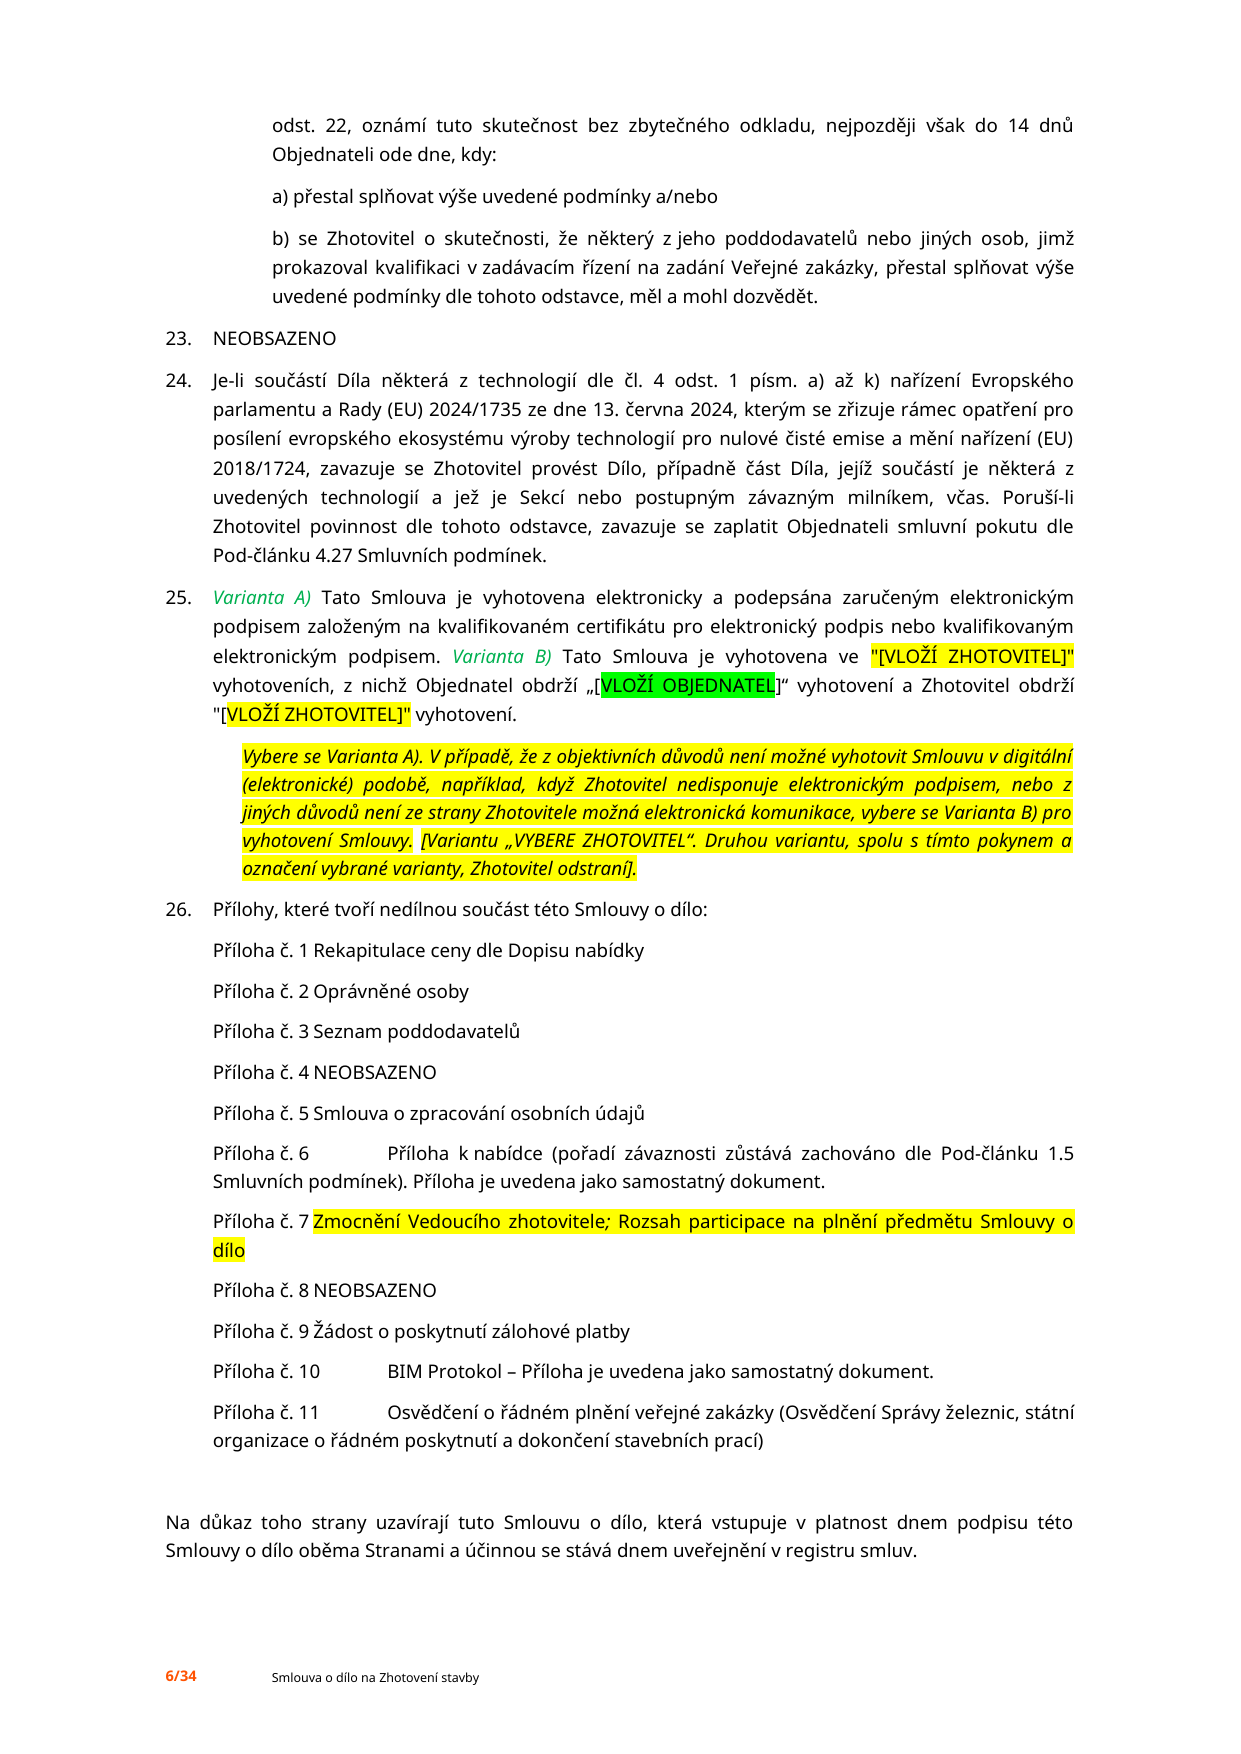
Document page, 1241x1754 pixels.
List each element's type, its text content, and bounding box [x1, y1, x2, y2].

list Je-li součástí Díla některá z technologií dle čl. 4 odst. 1 písm. a) až k) nařízení Evropského parlamentu a Rady (EU) 2024/1735 ze dne 13. června 2024, kterým se zřizuje rámec opatření pro posílení evropského ekosystému výroby technologií pro nulové čisté emise a mění nařízení (EU) 2018/1724, zavazuje se Zhotovitel provést Dílo, případně část Díla, jejíž součástí je některá z uvedených technologií a jež je Sekcí nebo postupným závazným milníkem, včas. Poruší-li Zhotovitel povinnost dle tohoto odstavce, zavazuje se zaplatit Objednateli smluvní pokutu dle Pod-článku 4.27 Smluvních podmínek. [165, 367, 1075, 568]
text Příloha č. 4 NEOBSAZENO [213, 1059, 1075, 1085]
text NEOBSAZENO [165, 325, 1075, 351]
text Příloha č. 8 NEOBSAZENO [213, 1277, 1075, 1303]
text Příloha č. 1 Rekapitulace ceny dle Dopisu nabídky [213, 938, 1075, 963]
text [213, 112, 1075, 167]
list a) přestal splňovat výše uvedené podmínky a/nebo [272, 183, 1075, 209]
text Příloha č. 11 Osvědčení o řádném plnění veřejné zakázky (Osvědčení Správy železnic, státní organizace o řádném poskytnutí a dokončení stavebních prací) [213, 1399, 1075, 1452]
text Příloha č. 3 Seznam poddodavatelů [213, 1019, 1075, 1044]
list b) se Zhotovitel o skutečnosti, že některý z jeho poddodavatelů nebo jiných osob, jimž prokazoval kvalifikaci v zadávacím řízení na zadání Veřejné zakázky, přestal splňovat výše uvedené podmínky dle tohoto odstavce, měl a mohl dozvědět. [272, 225, 1075, 309]
text Příloha č. 9 Žádost o poskytnutí zálohové platby [213, 1318, 1075, 1343]
text Přílohy, které tvoří nedílnou součást této Smlouvy o dílo: [165, 896, 1075, 921]
text Příloha č. 10 BIM Protokol – Příloha je uvedena jako samostatný dokument. [213, 1358, 1075, 1384]
text Příloha č. 7 Zmocnění Vedoucího zhotovitele; Rozsah participace na plnění předmětu Smlouvy o dílo [213, 1209, 1075, 1262]
list Vybere se Varianta A). V případě, že z objektivních důvodů není možné vyhotovit Smlouvu v digitální (elektronické) podobě, například, když Zhotovitel nedisponuje elektronickým podpisem, nebo z jiných důvodů není ze strany Zhotovitele možná elektronická komunikace, vybere se Varianta B) pro vyhotovení Smlouvy. [Variantu „VYBERE ZHOTOVITEL“. Druhou variantu, spolu s tímto pokynem a označení vybrané varianty, Zhotovitel odstraní]. [242, 743, 1075, 881]
text Příloha č. 6 Příloha k nabídce (pořadí závaznosti zůstává zachováno dle Pod-článku 1.5 Smluvních podmínek). Příloha je uvedena jako samostatný dokument. [213, 1140, 1075, 1194]
text Na důkaz toho strany uzavírají tuto Smlouvu o dílo, která vstupuje v platnost dnem podpisu této Smlouvy o dílo oběma Stranami a účinnou se stává dnem uveřejnění v registru smluv. [165, 1509, 1075, 1563]
text Příloha č. 5 Smlouva o zpracování osobních údajů [213, 1100, 1075, 1125]
list Varianta A) Tato Smlouva je vyhotovena elektronicky a podepsána zaručeným elektronickým podpisem založeným na kvalifikovaném certifikátu pro elektronický podpis nebo kvalifikovaným elektronickým podpisem. Varianta B) Tato Smlouva je vyhotovena ve "[VLOŽÍ ZHOTOVITEL]" vyhotoveních, z nichž Objednatel obdrží „[VLOŽÍ OBJEDNATEL]“ vyhotovení a Zhotovitel obdrží "[VLOŽÍ ZHOTOVITEL]" vyhotovení. [165, 584, 1075, 727]
text Příloha č. 2 Oprávněné osoby [213, 978, 1075, 1004]
